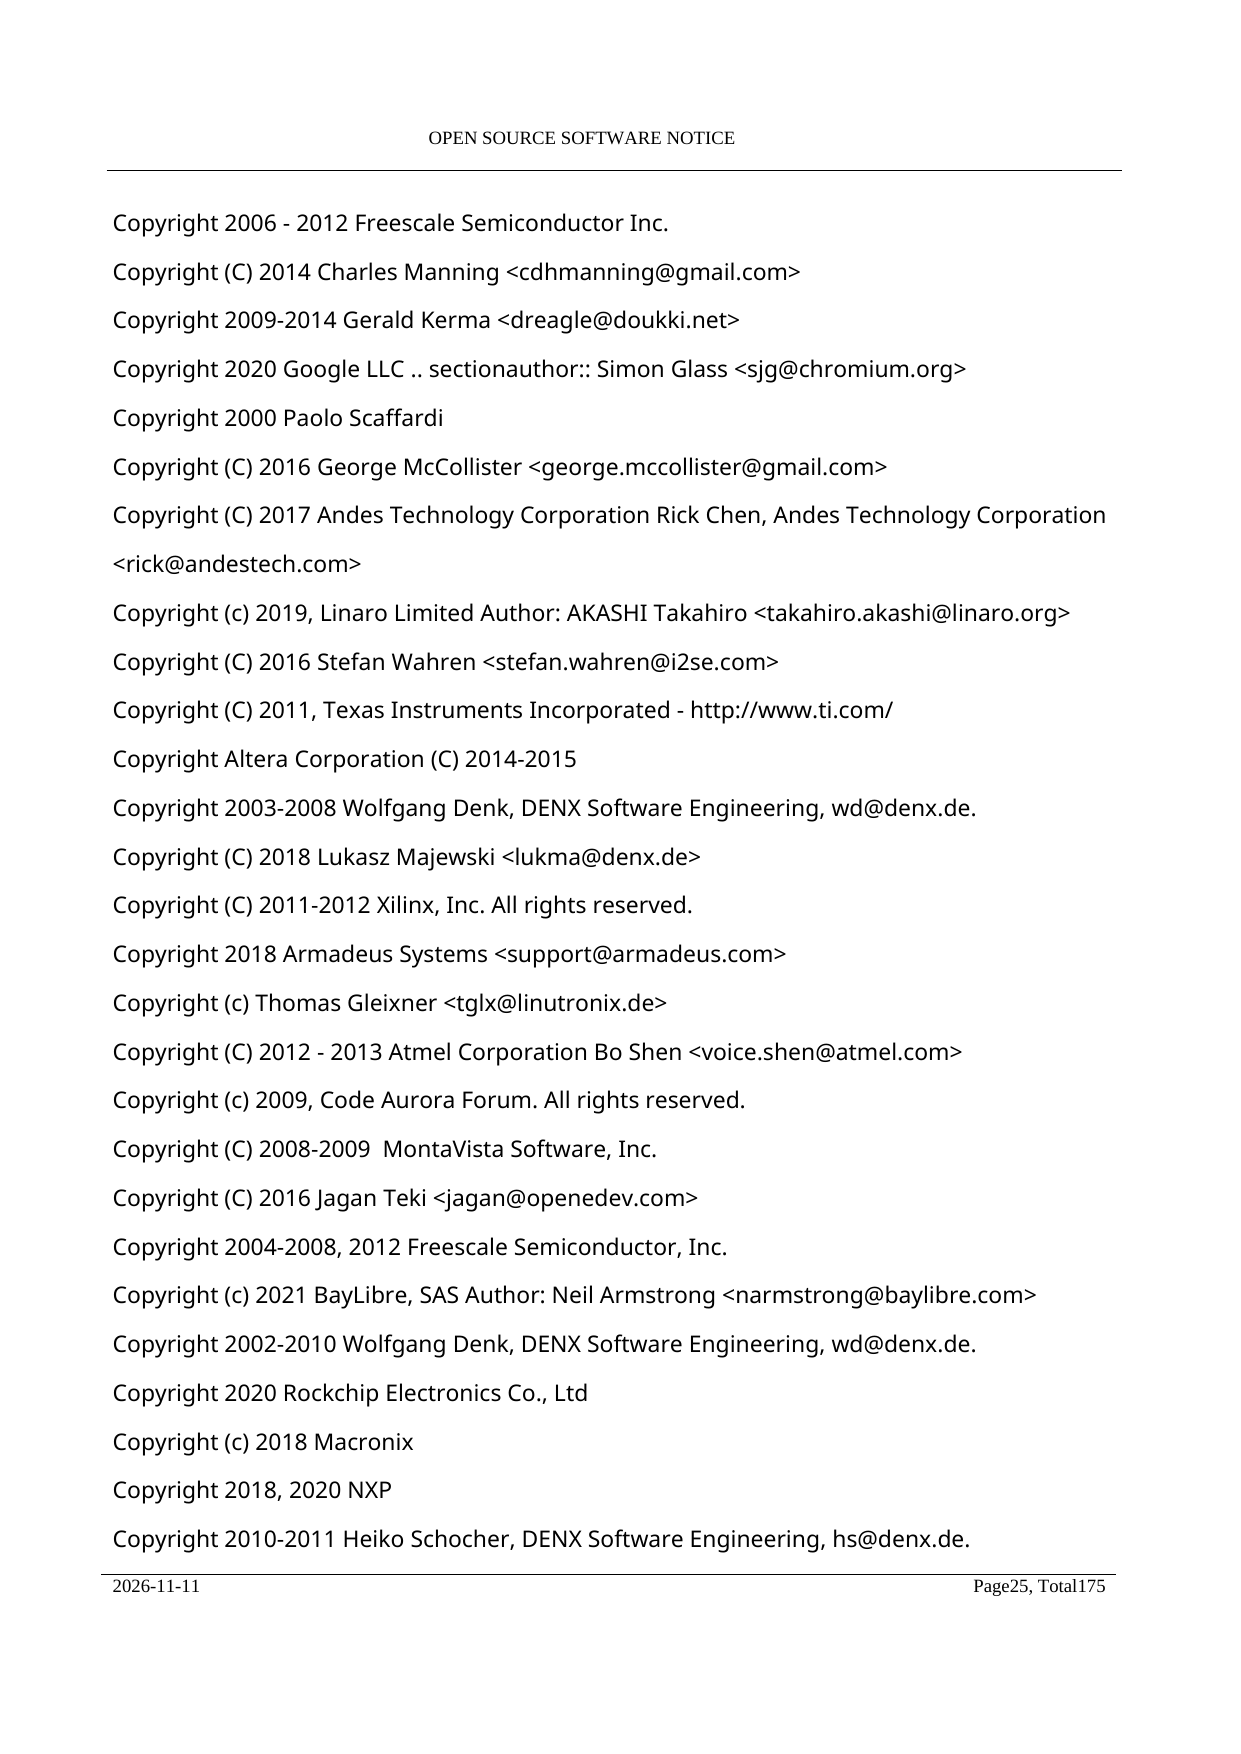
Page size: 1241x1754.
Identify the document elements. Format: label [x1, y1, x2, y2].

text [112, 206, 1128, 1555]
